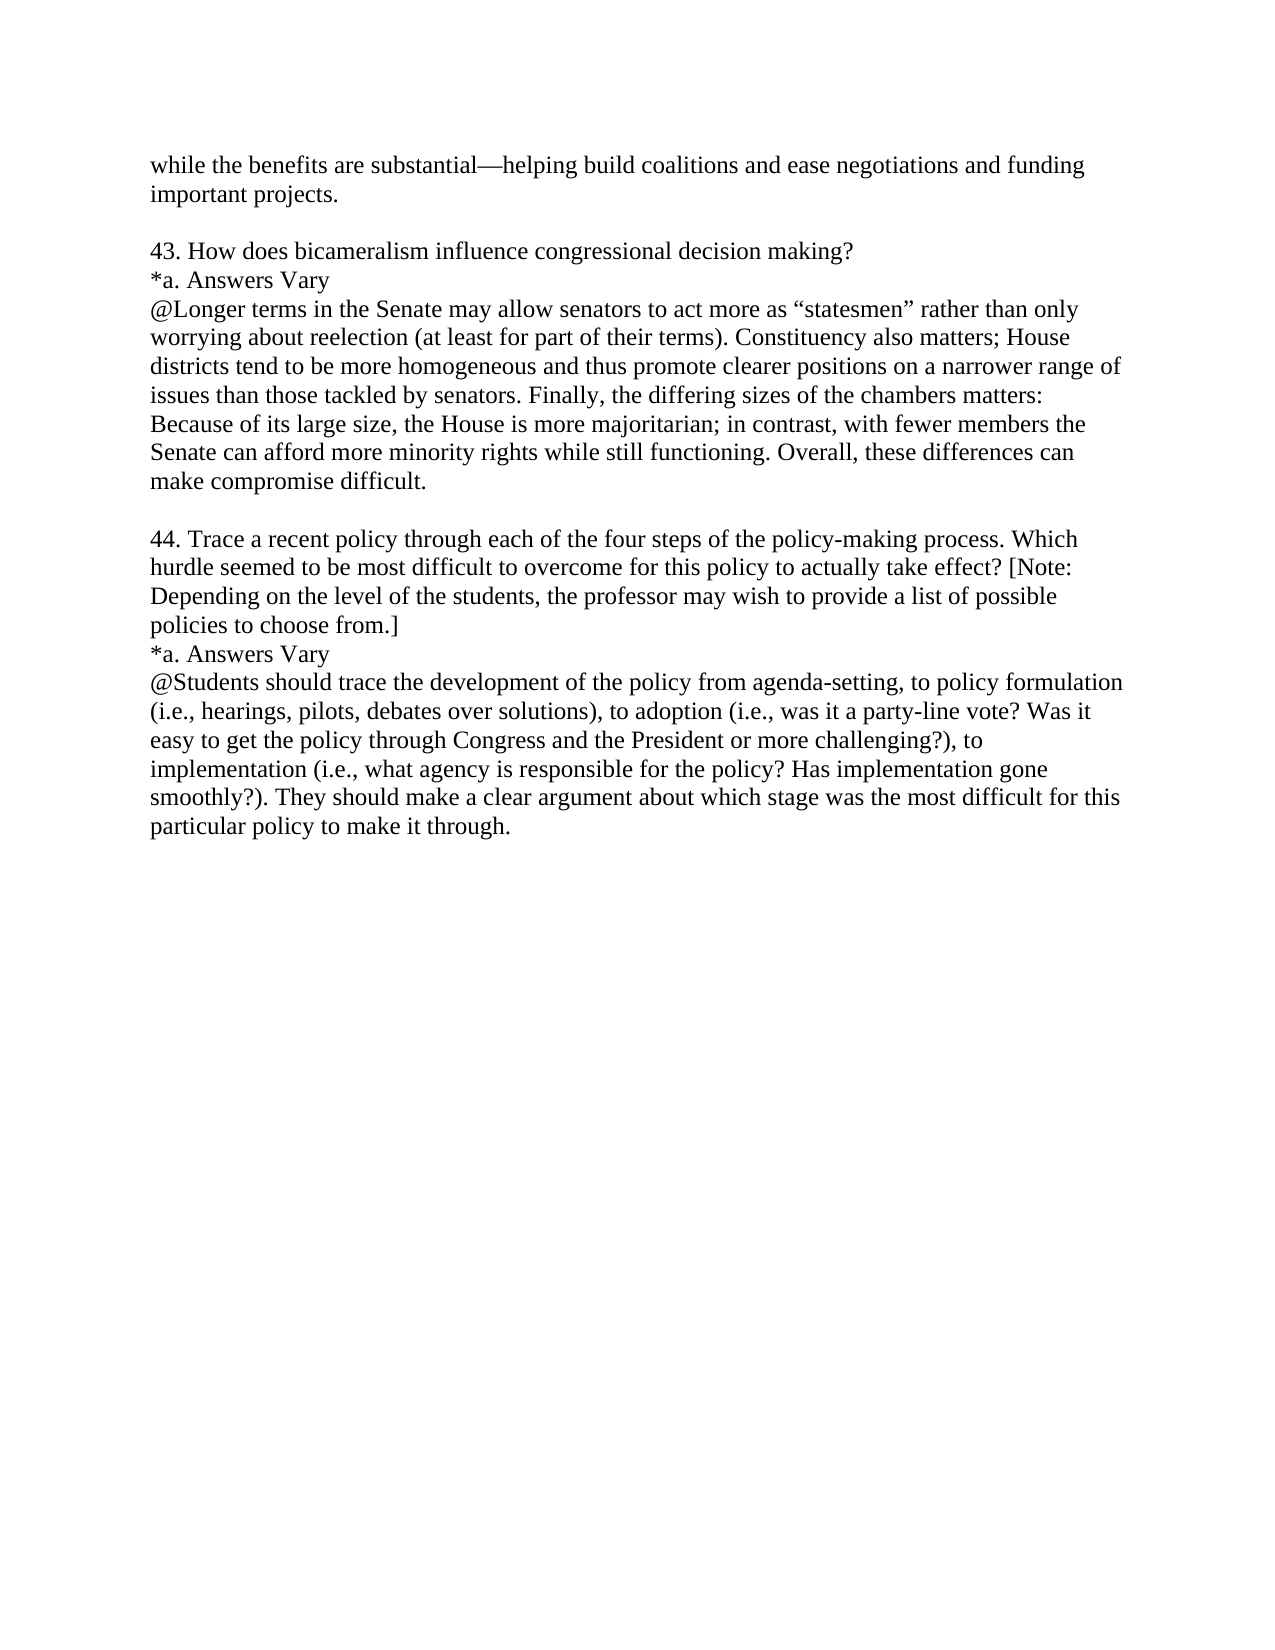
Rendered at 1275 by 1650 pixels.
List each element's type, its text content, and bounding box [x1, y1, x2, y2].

text *a. Answers Vary [150, 265, 1125, 294]
text *a. Answers Vary [150, 639, 1125, 667]
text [150, 150, 1125, 207]
text @Longer terms in the Senate may allow senators to act more as “statesmen” rather than only worrying about reelection (at least for part of their terms). Constituency also matters; House districts tend to be more homogeneous and thus promote clearer positions on a narrower range of issues than those tackled by senators. Finally, the differing sizes of the chambers matters: Because of its large size, the House is more majoritarian; in contrast, with fewer members the Senate can afford more minority rights while still functioning. Overall, these differences can make compromise difficult. [150, 294, 1125, 495]
text 43. How does bicameralism influence congressional decision making? [150, 236, 1125, 265]
text 44. Trace a recent policy through each of the four steps of the policy-making process. Which hurdle seemed to be most difficult to overcome for this policy to actually take effect? [Note: Depending on the level of the students, the professor may wish to provide a list of possible policies to choose from.] [150, 524, 1125, 639]
text @Students should trace the development of the policy from agenda-setting, to policy formulation (i.e., hearings, pilots, debates over solutions), to adoption (i.e., was it a party-line vote? Was it easy to get the policy through Congress and the President or more challenging?), to implementation (i.e., what agency is responsible for the policy? Has implementation gone smoothly?). They should make a clear argument about which stage was the most difficult for this particular policy to make it through. [150, 667, 1125, 840]
